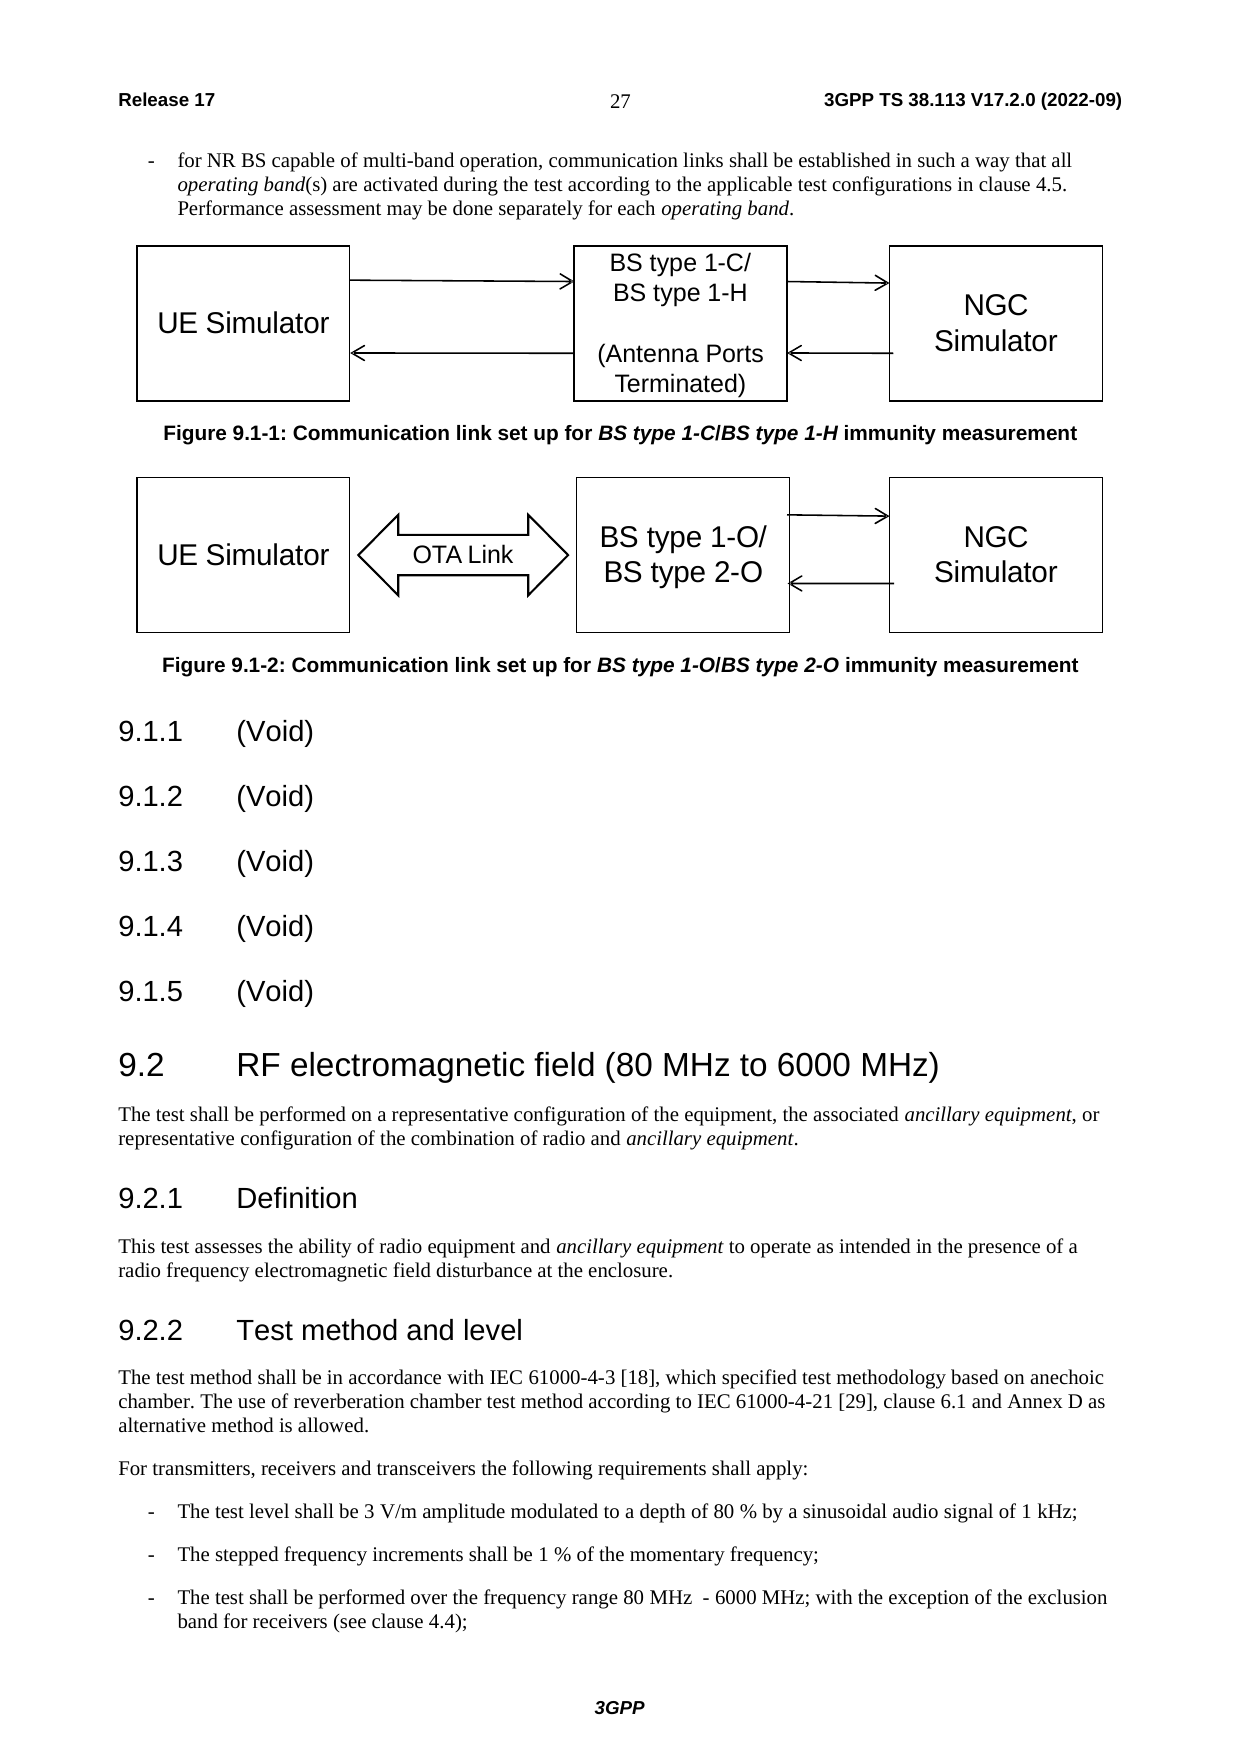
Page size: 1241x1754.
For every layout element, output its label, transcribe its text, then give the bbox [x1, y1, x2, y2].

text - The stepped frequency increments shall be 1 % of the momentary frequency; [148, 1542, 1122, 1566]
text - The test level shall be 3 V/m amplitude modulated to a depth of 80 % by a sinusoidal audio signal of 1 kHz; [148, 1499, 1122, 1523]
text The test shall be performed on a representative configuration of the equipment, the associated ancillary equipment, or representative configuration of the combination of radio and ancillary equipment. [118, 1102, 1122, 1150]
subtitle 9.1.3 (Void) [118, 844, 1122, 878]
text Figure 9.1-1: Communication link set up for BS type 1-C/BS type 1-H immunity measurement [118, 421, 1122, 445]
text - for NR BS capable of multi-band operation, communication links shall be established in such a way that all operating band(s) are activated during the test according to the applicable test configurations in clause 4.5. Performance assessment may be done separately for each operating band. [148, 147, 1122, 220]
text Figure 9.1-2: Communication link set up for BS type 1-O/BS type 2-O immunity measurement [118, 653, 1122, 677]
subtitle 9.1.4 (Void) [118, 909, 1122, 942]
text This test assesses the ability of radio equipment and ancillary equipment to operate as intended in the presence of a radio frequency electromagnetic field disturbance at the enclosure. [118, 1233, 1122, 1282]
subtitle 9.2.2 Test method and level [118, 1313, 1122, 1346]
subtitle 9.1.2 (Void) [118, 779, 1122, 813]
subtitle 9.1.1 (Void) [118, 714, 1122, 748]
subtitle 9.1.5 (Void) [118, 974, 1122, 1007]
text The test method shall be in accordance with IEC 61000-4-3 [18], which specified test methodology based on anechoic chamber. The use of reverberation chamber test method according to IEC 61000-4-21 [29], clause 6.1 and Annex D as alternative method is allowed. [118, 1365, 1122, 1437]
text For transmitters, receivers and transceivers the following requirements shall apply: [118, 1456, 1122, 1480]
text - The test shall be performed over the frequency range 80 MHz - 6000 MHz; with the exception of the exclusion band for receivers (see clause 4.4); [148, 1584, 1122, 1633]
subtitle 9.2 RF electromagnetic field (80 MHz to 6000 MHz) [118, 1045, 1122, 1083]
subtitle 9.2.1 Definition [118, 1181, 1122, 1215]
